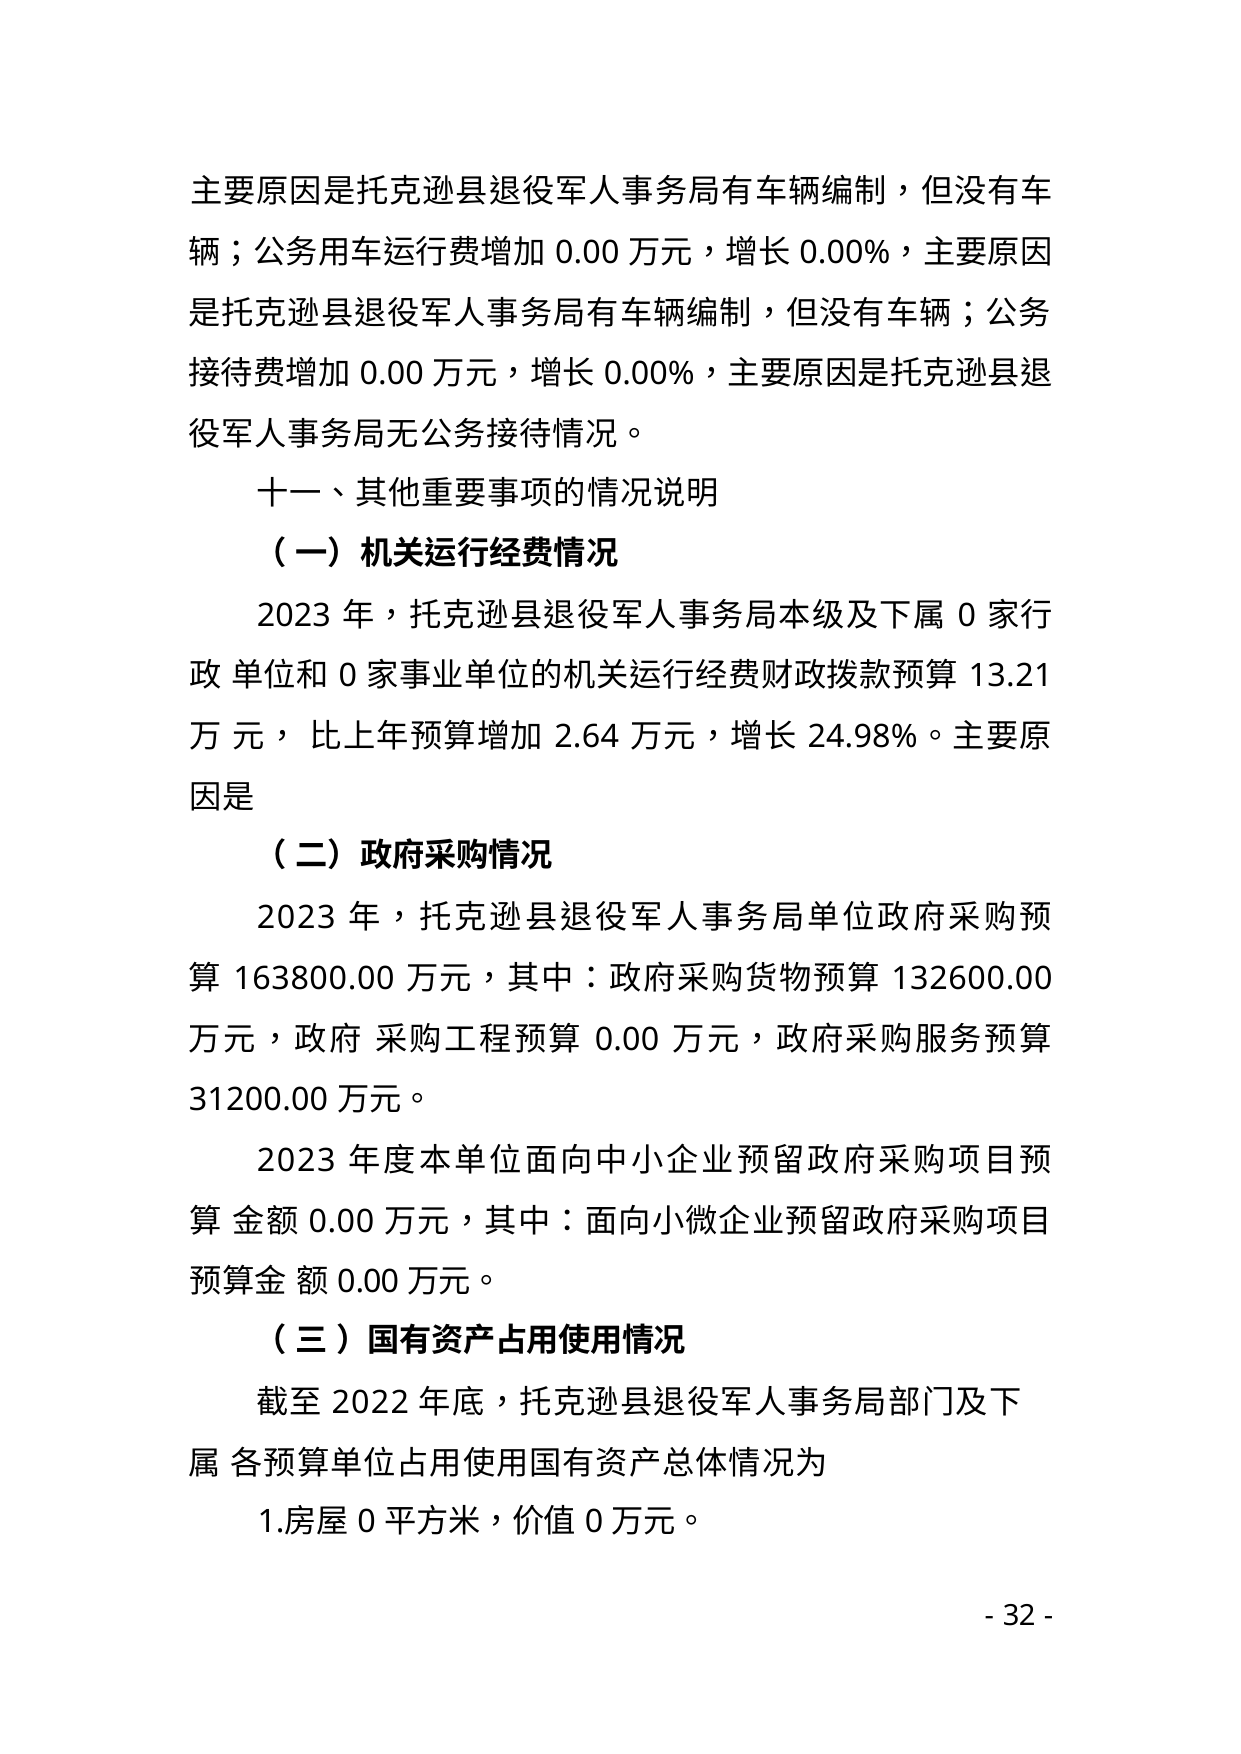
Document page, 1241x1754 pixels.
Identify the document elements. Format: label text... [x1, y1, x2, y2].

text 十一、其他重要事项的情况说明 [256, 472, 1054, 513]
text 主要原因是托克逊县退役军人事务局有车辆编制，但没有车 辆；公务用车运行费增加 0.00 万元，增长 0.00%，主要原因 是托克逊县退役军人事务局有车辆编制，但没有车辆；公务 接待费增加 0.00 万元，增长 0.00%，主要原因是托克逊县退 役军人事务局无公务接待情况。 [188, 168, 1053, 455]
text （ 二）政府采购情况 [254, 834, 1054, 875]
text 2023 年，托克逊县退役军人事务局本级及下属 0 家行政 单位和 0 家事业单位的机关运行经费财政拨款预算 13.21 万 元， 比上年预算增加 2.64 万元，增长 24.98%。主要原因是 [189, 592, 1053, 818]
text 2023 年，托克逊县退役军人事务局单位政府采购预算 163800.00 万元，其中：政府采购货物预算 132600.00 万元，政府 采购工程预算 0.00 万元，政府采购服务预算 31200.00 万元。 [189, 894, 1053, 1120]
text 1.房屋 0 平方米，价值 0 万元。 [257, 1501, 1054, 1541]
text 截至 2022 年底，托克逊县退役军人事务局部门及下属 各预算单位占用使用国有资产总体情况为 [188, 1379, 1053, 1484]
text 2023 年度本单位面向中小企业预留政府采购项目预算 金额 0.00 万元，其中：面向小微企业预留政府采购项目预算金 额 0.00 万元。 [189, 1137, 1053, 1302]
text （ 一）机关运行经费情况 [254, 532, 1054, 572]
text （ 三 ）国有资产占用使用情况 [254, 1319, 1054, 1359]
